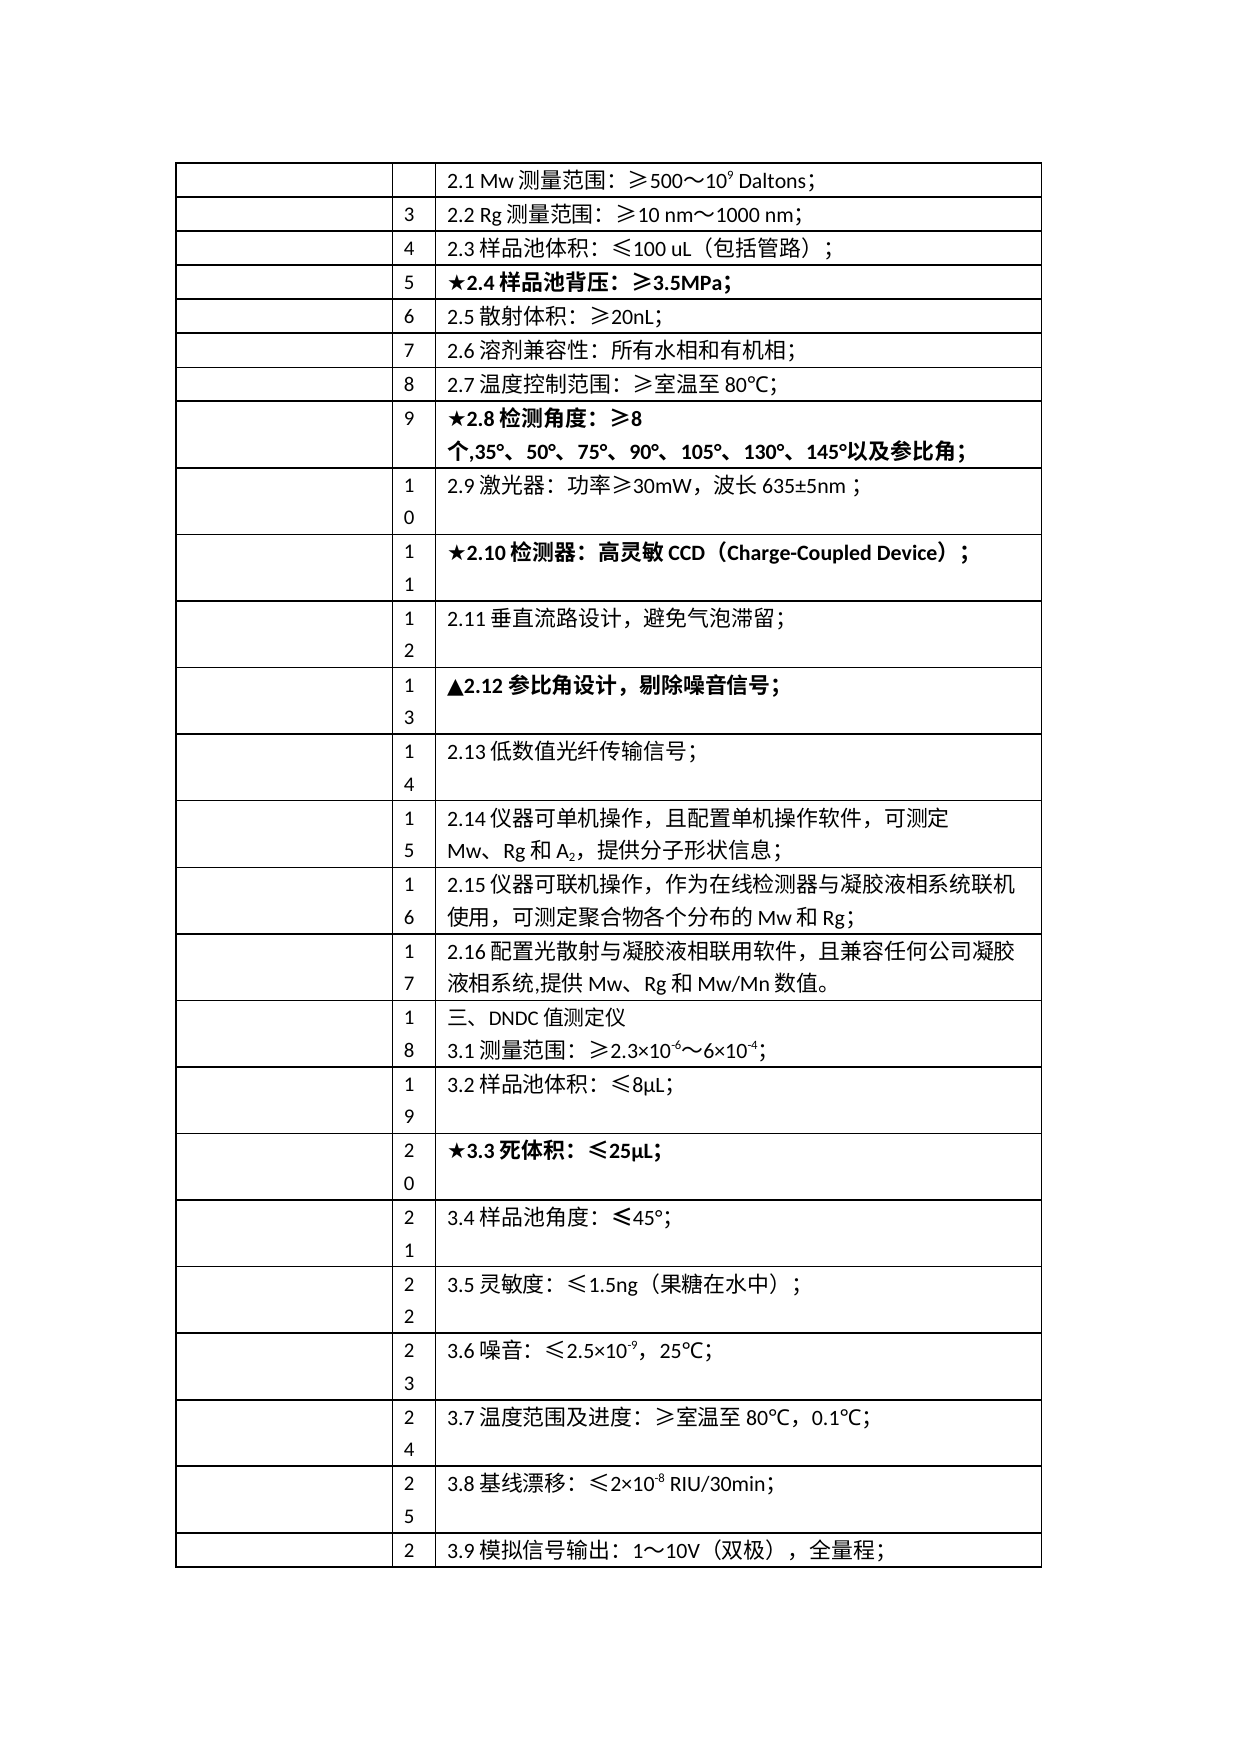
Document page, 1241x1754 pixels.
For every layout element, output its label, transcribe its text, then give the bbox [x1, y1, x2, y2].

table_cell 2.14仪器可单机操作，且配置单机操作软件，可测定Mw、Rg和A2，提供分子形状信息； [436, 801, 1041, 866]
table_cell 19 [393, 1068, 435, 1133]
table_cell [177, 868, 392, 933]
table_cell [436, 1534, 1041, 1566]
table_cell 17 [393, 935, 435, 999]
table_cell 18 [393, 1001, 435, 1066]
table_cell ★2.10 检测器：高灵敏CCD（Charge-Coupled Device）； [436, 535, 1041, 600]
table_cell 6 [393, 300, 435, 332]
table_cell 2.6 溶剂兼容性：所有水相和有机相； [436, 334, 1041, 366]
table_cell 9 [393, 402, 435, 467]
table_cell [177, 1134, 392, 1199]
table_cell [177, 232, 392, 264]
table_cell [177, 535, 392, 600]
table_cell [436, 164, 1041, 196]
table_cell 3.4 样品池角度：≤45°； [436, 1201, 1041, 1266]
table_cell [177, 1201, 392, 1266]
table_cell [177, 1401, 392, 1465]
table_cell [177, 402, 392, 467]
table_cell 24 [393, 1401, 435, 1465]
table_cell 3.7温度范围及进度：≥室温至80℃，0.1℃； [436, 1401, 1041, 1465]
table_cell 2.16 配置光散射与凝胶液相联用软件，且兼容任何公司凝胶液相系统,提供Mw、Rg和Mw/Mn数值。 [436, 935, 1041, 999]
table_cell [177, 1068, 392, 1133]
table_cell 2.5 散射体积：≥20nL； [436, 300, 1041, 332]
table_cell 11 [393, 535, 435, 600]
table_cell 26 [393, 1534, 435, 1566]
table_cell 21 [393, 1201, 435, 1266]
table_cell 15 [393, 801, 435, 866]
table_cell [177, 668, 392, 733]
table_cell [177, 164, 392, 196]
table_cell [177, 801, 392, 866]
table_cell 5 [393, 266, 435, 298]
table_cell 7 [393, 334, 435, 366]
table_cell 3 [393, 198, 435, 230]
table_cell 2.15仪器可联机操作，作为在线检测器与凝胶液相系统联机使用，可测定聚合物各个分布的Mw和Rg； [436, 868, 1041, 933]
table_cell [177, 469, 392, 533]
table_cell 13 [393, 668, 435, 733]
table_cell [177, 602, 392, 667]
table_cell 25 [393, 1467, 435, 1532]
table_cell ★3.3 死体积：≤25μL； [436, 1134, 1041, 1199]
table_cell [177, 1467, 392, 1532]
table_cell 23 [393, 1334, 435, 1399]
table_cell [177, 1001, 392, 1066]
table_cell [177, 1534, 392, 1566]
table_cell 20 [393, 1134, 435, 1199]
table_cell 3.6噪音：≤2.5×10-9，25℃； [436, 1334, 1041, 1399]
table_cell ★2.8 检测角度：≥8个,35°、50°、75°、90°、105°、130°、145°以及参比角； [436, 402, 1041, 467]
table_cell 2 [393, 164, 435, 196]
table_cell 16 [393, 868, 435, 933]
table_cell 14 [393, 735, 435, 800]
table_cell [177, 935, 392, 999]
table_cell [177, 1267, 392, 1332]
table_cell [177, 198, 392, 230]
table_cell [177, 334, 392, 366]
table_cell 12 [393, 602, 435, 667]
table_cell 3.8基线漂移：≤2×10-8 RIU/30min； [436, 1467, 1041, 1532]
table_cell [177, 1334, 392, 1399]
table_cell 3.5灵敏度：≤1.5ng（果糖在水中）； [436, 1267, 1041, 1332]
table_cell 2.2 Rg测量范围：≥10 nm～1000 nm； [436, 198, 1041, 230]
table_cell 2.3 样品池体积：≤100 uL（包括管路）； [436, 232, 1041, 264]
table_cell [177, 266, 392, 298]
table_cell 2.13低数值光纤传输信号； [436, 735, 1041, 800]
table_cell 2.11 垂直流路设计，避免气泡滞留； [436, 602, 1041, 667]
table_cell 2.7 温度控制范围：≥室温至80℃； [436, 368, 1041, 400]
table_cell [177, 368, 392, 400]
table_cell 8 [393, 368, 435, 400]
table_cell [177, 735, 392, 800]
table_cell 22 [393, 1267, 435, 1332]
table_cell 三、DNDC值测定仪 3.1测量范围：≥2.3×10-6～6×10-4； [436, 1001, 1041, 1066]
table_cell 10 [393, 469, 435, 533]
table_cell 3.2样品池体积：≤8μL； [436, 1068, 1041, 1133]
table_cell [177, 300, 392, 332]
table_cell 4 [393, 232, 435, 264]
table_cell ▲2.12 参比角设计，剔除噪音信号； [436, 668, 1041, 733]
table_cell ★2.4 样品池背压：≥3.5MPa； [436, 266, 1041, 298]
table_cell 2.9 激光器：功率≥30mW，波长635±5nm ； [436, 469, 1041, 533]
